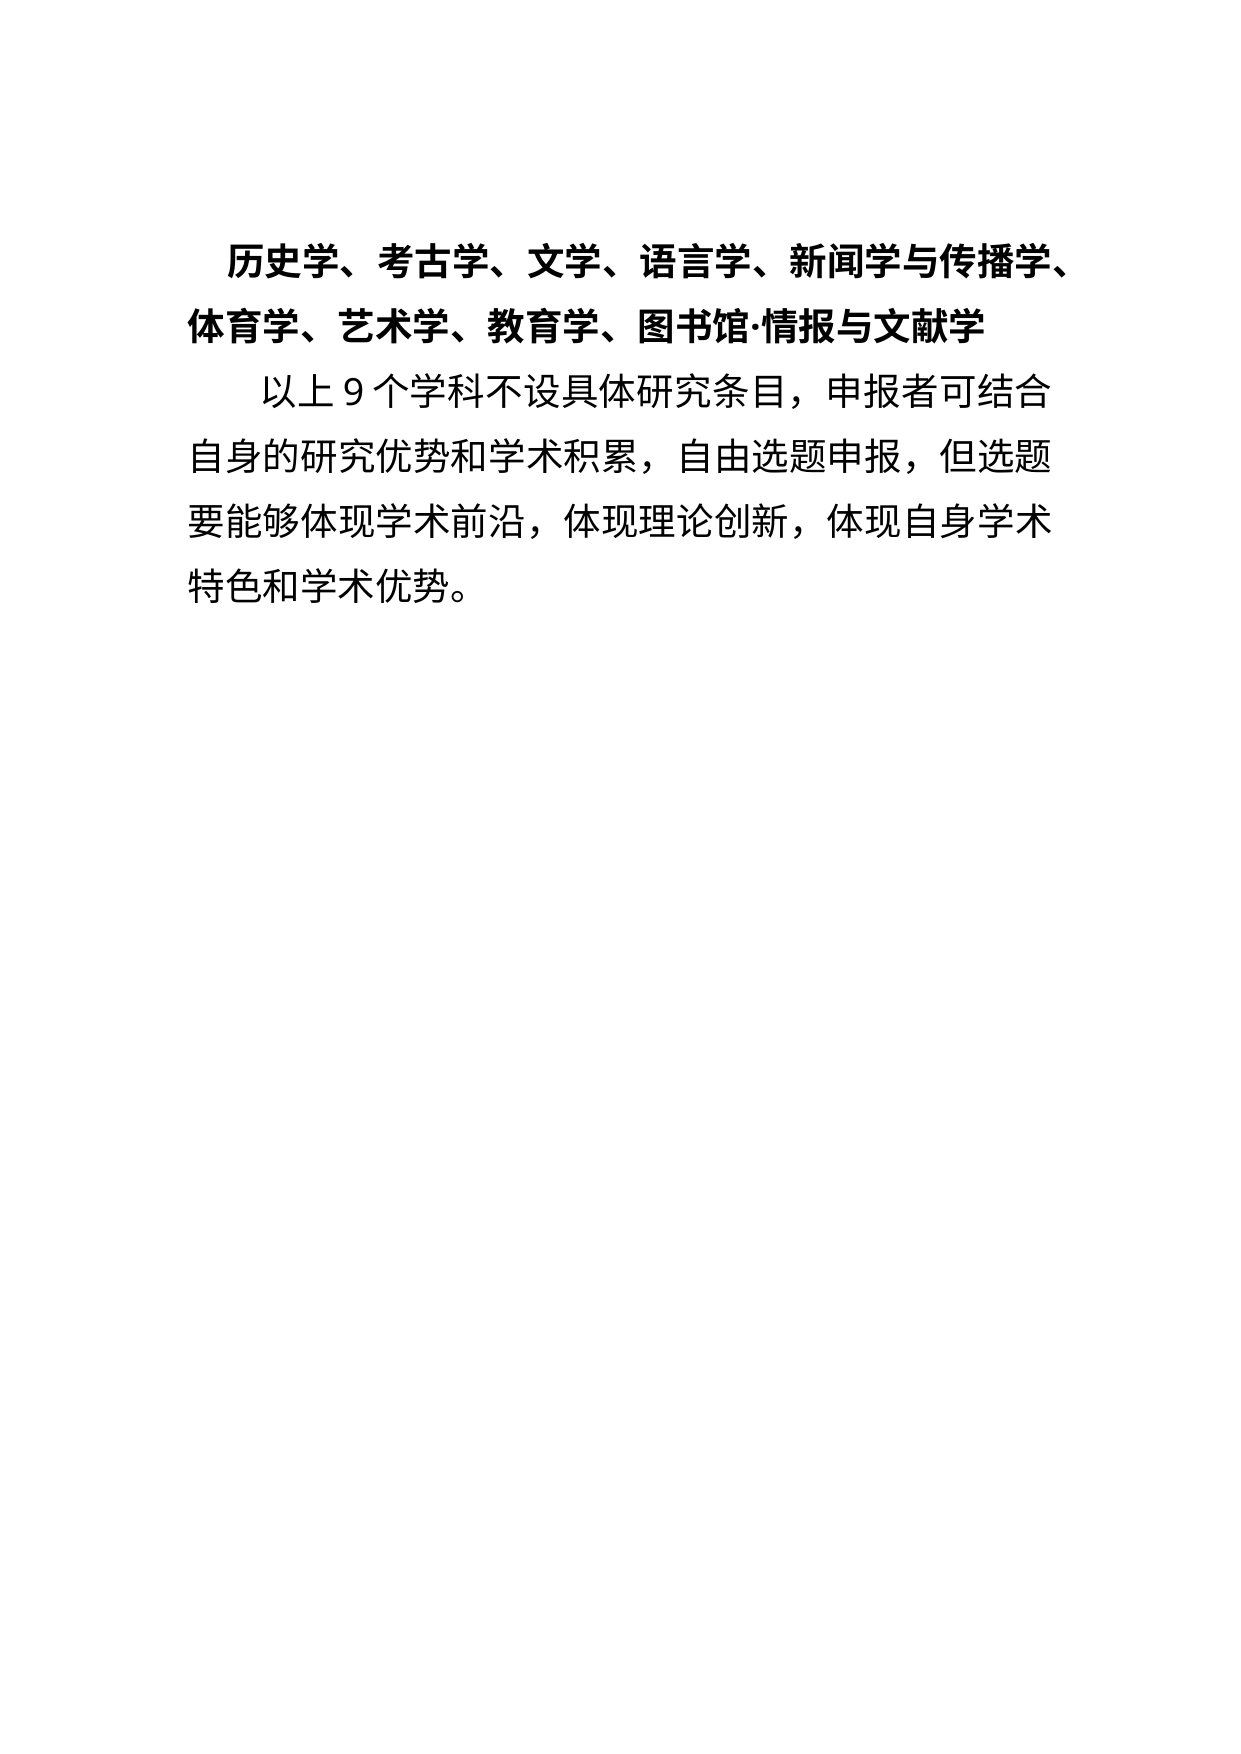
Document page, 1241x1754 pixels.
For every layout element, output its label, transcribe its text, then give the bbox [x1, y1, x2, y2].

text 历史学、考古学、文学、语言学、新闻学与传播学、体育学、艺术学、教育学、图书馆·情报与文献学 [187, 227, 1053, 357]
text 以上9个学科不设具体研究条目，申报者可结合自身的研究优势和学术积累，自由选题申报，但选题要能够体现学术前沿，体现理论创新，体现自身学术特色和学术优势。 [187, 357, 1053, 617]
